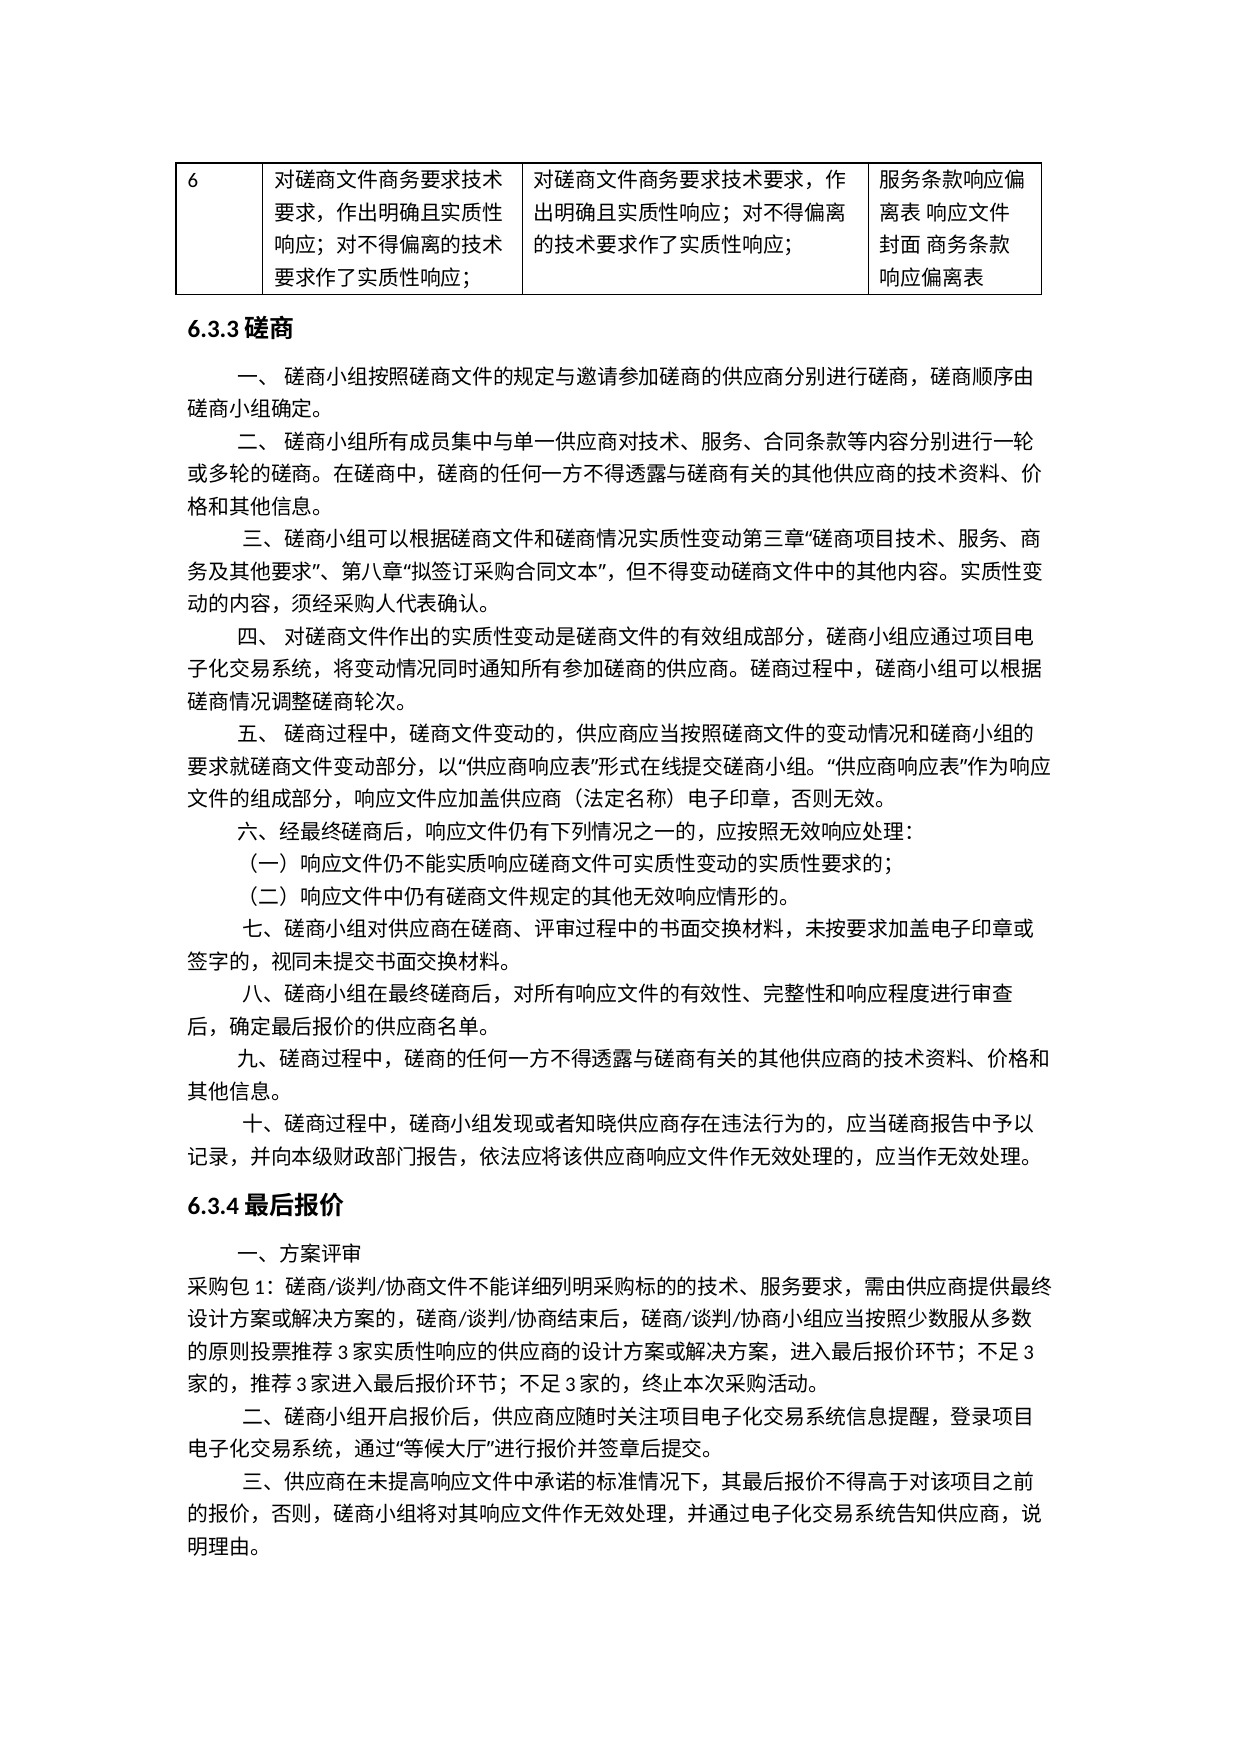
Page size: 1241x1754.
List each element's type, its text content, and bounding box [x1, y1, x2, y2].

text 九、磋商过程中，磋商的任何一方不得透露与磋商有关的其他供应商的技术资料、价格和其他信息。 [187, 1043, 1053, 1108]
text 四、 对磋商文件作出的实质性变动是磋商文件的有效组成部分，磋商小组应通过项目电子化交易系统，将变动情况同时通知所有参加磋商的供应商。磋商过程中，磋商小组可以根据磋商情况调整磋商轮次。 [187, 620, 1053, 718]
text 五、 磋商过程中，磋商文件变动的，供应商应当按照磋商文件的变动情况和磋商小组的要求就磋商文件变动部分，以“供应商响应表”形式在线提交磋商小组。“供应商响应表”作为响应文件的组成部分，响应文件应加盖供应商（法定名称）电子印章，否则无效。 [187, 718, 1053, 815]
text 十、磋商过程中，磋商小组发现或者知晓供应商存在违法行为的，应当磋商报告中予以记录，并向本级财政部门报告，依法应将该供应商响应文件作无效处理的，应当作无效处理。 [187, 1108, 1053, 1173]
table_cell 对磋商文件商务要求技术要求，作出明确且实质性响应；对不得偏离的技术要求作了实质性响应； [263, 164, 522, 293]
text 一、方案评审 [187, 1238, 1053, 1270]
text （一）响应文件仍不能实质响应磋商文件可实质性变动的实质性要求的； [187, 848, 1053, 880]
text 一、 磋商小组按照磋商文件的规定与邀请参加磋商的供应商分别进行磋商，磋商顺序由磋商小组确定。 [187, 360, 1053, 425]
text （二）响应文件中仍有磋商文件规定的其他无效响应情形的。 [187, 880, 1053, 913]
text 6.3.3磋商 [187, 295, 1053, 360]
text 六、经最终磋商后，响应文件仍有下列情况之一的，应按照无效响应处理： [187, 815, 1053, 848]
table_cell 对磋商文件商务要求技术要求，作出明确且实质性响应；对不得偏离的技术要求作了实质性响应； [523, 164, 868, 293]
text 八、磋商小组在最终磋商后，对所有响应文件的有效性、完整性和响应程度进行审查后，确定最后报价的供应商名单。 [187, 978, 1053, 1043]
text 二、磋商小组开启报价后，供应商应随时关注项目电子化交易系统信息提醒，登录项目电子化交易系统，通过“等候大厅”进行报价并签章后提交。 [187, 1400, 1053, 1465]
table_cell 6 [177, 164, 262, 293]
text 三、磋商小组可以根据磋商文件和磋商情况实质性变动第三章“磋商项目技术、服务、商务及其他要求”、第八章“拟签订采购合同文本”，但不得变动磋商文件中的其他内容。实质性变动的内容，须经采购人代表确认。 [187, 523, 1053, 620]
table_cell 服务条款响应偏离表 响应文件封面 商务条款响应偏离表 [869, 164, 1041, 293]
text 二、 磋商小组所有成员集中与单一供应商对技术、服务、合同条款等内容分别进行一轮或多轮的磋商。在磋商中，磋商的任何一方不得透露与磋商有关的其他供应商的技术资料、价格和其他信息。 [187, 425, 1053, 523]
text 6.3.4最后报价 [187, 1173, 1053, 1238]
text 三、供应商在未提高响应文件中承诺的标准情况下，其最后报价不得高于对该项目之前的报价，否则，磋商小组将对其响应文件作无效处理，并通过电子化交易系统告知供应商，说明理由。 [187, 1465, 1053, 1563]
text 七、磋商小组对供应商在磋商、评审过程中的书面交换材料，未按要求加盖电子印章或签字的，视同未提交书面交换材料。 [187, 913, 1053, 978]
text 采购包1：磋商/谈判/协商文件不能详细列明采购标的的技术、服务要求，需由供应商提供最终设计方案或解决方案的，磋商/谈判/协商结束后，磋商/谈判/协商小组应当按照少数服从多数的原则投票推荐3家实质性响应的供应商的设计方案或解决方案，进入最后报价环节；不足3家的，推荐3家进入最后报价环节；不足3家的，终止本次采购活动。 [187, 1270, 1053, 1400]
